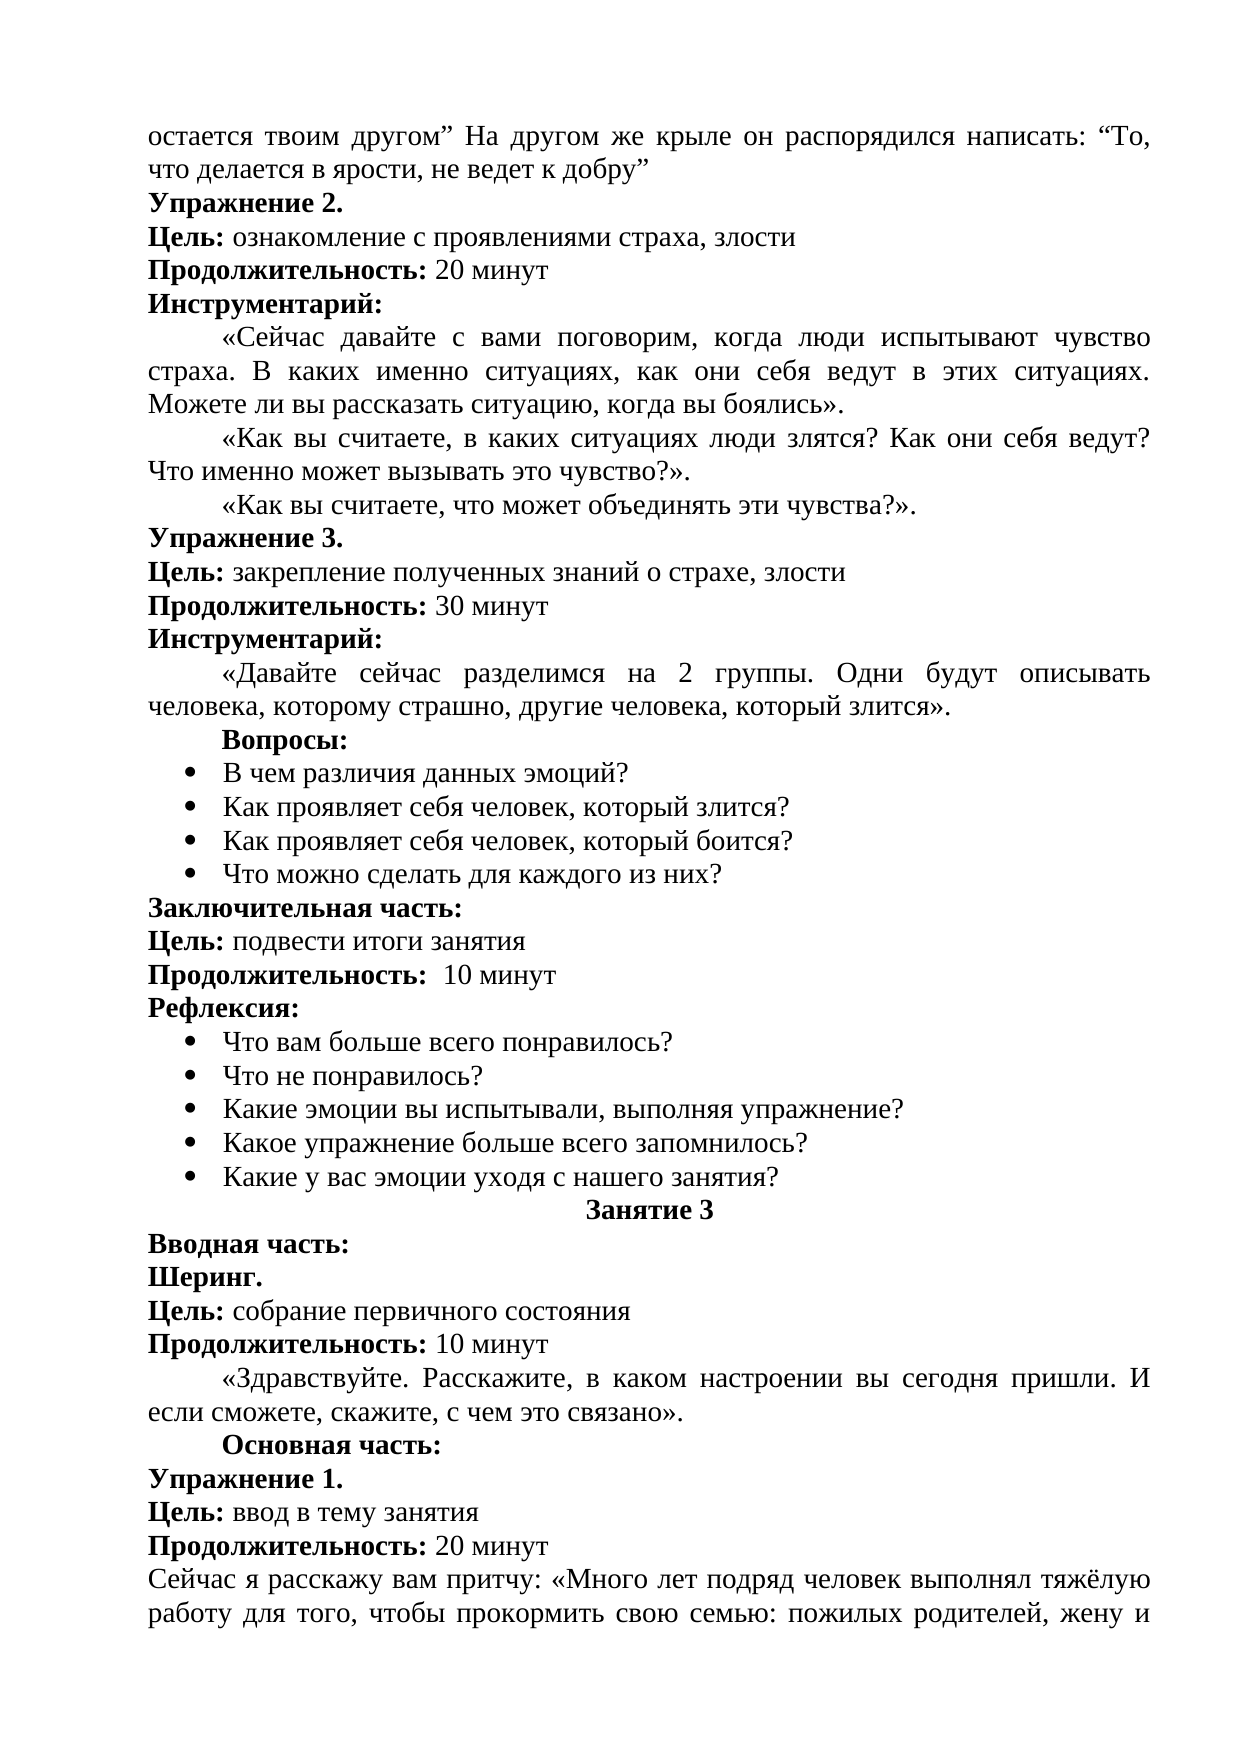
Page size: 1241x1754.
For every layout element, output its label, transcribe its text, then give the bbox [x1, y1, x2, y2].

text Цель: ввод в тему занятия [148, 1494, 1152, 1528]
text Упражнение 2. [148, 185, 1152, 219]
text Цель: собрание первичного состояния [148, 1293, 1152, 1327]
text Продолжительность: 20 минут [148, 252, 1152, 286]
text Упражнение 1. [148, 1461, 1152, 1494]
text Шеринг. [148, 1259, 1152, 1293]
text Вопросы: [148, 722, 1152, 755]
list Что можно сделать для каждого из них? [185, 856, 1152, 890]
text Продолжительность: 30 минут [148, 588, 1152, 621]
list Какое упражнение больше всего запомнилось? [185, 1125, 1152, 1159]
list Как проявляет себя человек, который злится? [185, 789, 1152, 823]
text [148, 118, 1152, 185]
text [148, 1561, 1152, 1628]
text «Как вы считаете, в каких ситуациях люди злятся? Как они себя ведут? Что именно может вызывать это чувство?». [148, 420, 1152, 487]
text «Сейчас давайте с вами поговорим, когда люди испытывают чувство страха. В каких именно ситуациях, как они себя ведут в этих ситуациях. Можете ли вы рассказать ситуацию, когда вы боялись». [148, 319, 1152, 420]
text Рефлексия: [148, 991, 1152, 1024]
text «Здравствуйте. Расскажите, в каком настроении вы сегодня пришли. И если сможете, скажите, с чем это связано». [148, 1360, 1152, 1427]
text Цель: подвести итоги занятия [148, 923, 1152, 957]
list Что вам больше всего понравилось? [185, 1024, 1152, 1058]
text Основная часть: [148, 1427, 1152, 1461]
text Продолжительность: 10 минут [148, 957, 1152, 991]
text Упражнение 3. [148, 521, 1152, 554]
list Какие у вас эмоции уходя с нашего занятия? [185, 1159, 1152, 1192]
list Какие эмоции вы испытывали, выполняя упражнение? [185, 1091, 1152, 1125]
text Цель: закрепление полученных знаний о страхе, злости [148, 554, 1152, 588]
list В чем различия данных эмоций? [185, 755, 1152, 789]
text «Давайте сейчас разделимся на 2 группы. Одни будут описывать человека, которому страшно, другие человека, который злится». [148, 655, 1152, 722]
text Продолжительность: 20 минут [148, 1528, 1152, 1561]
text Инструментарий: [148, 621, 1152, 655]
text Инструментарий: [148, 286, 1152, 319]
text «Как вы считаете, что может объединять эти чувства?». [148, 487, 1152, 521]
text Цель: ознакомление с проявлениями страха, злости [148, 219, 1152, 252]
text Заключительная часть: [148, 890, 1152, 923]
list Как проявляет себя человек, который боится? [185, 823, 1152, 856]
text Вводная часть: [148, 1226, 1152, 1259]
list Что не понравилось? [185, 1058, 1152, 1091]
text Занятие 3 [148, 1192, 1152, 1226]
text Продолжительность: 10 минут [148, 1327, 1152, 1360]
